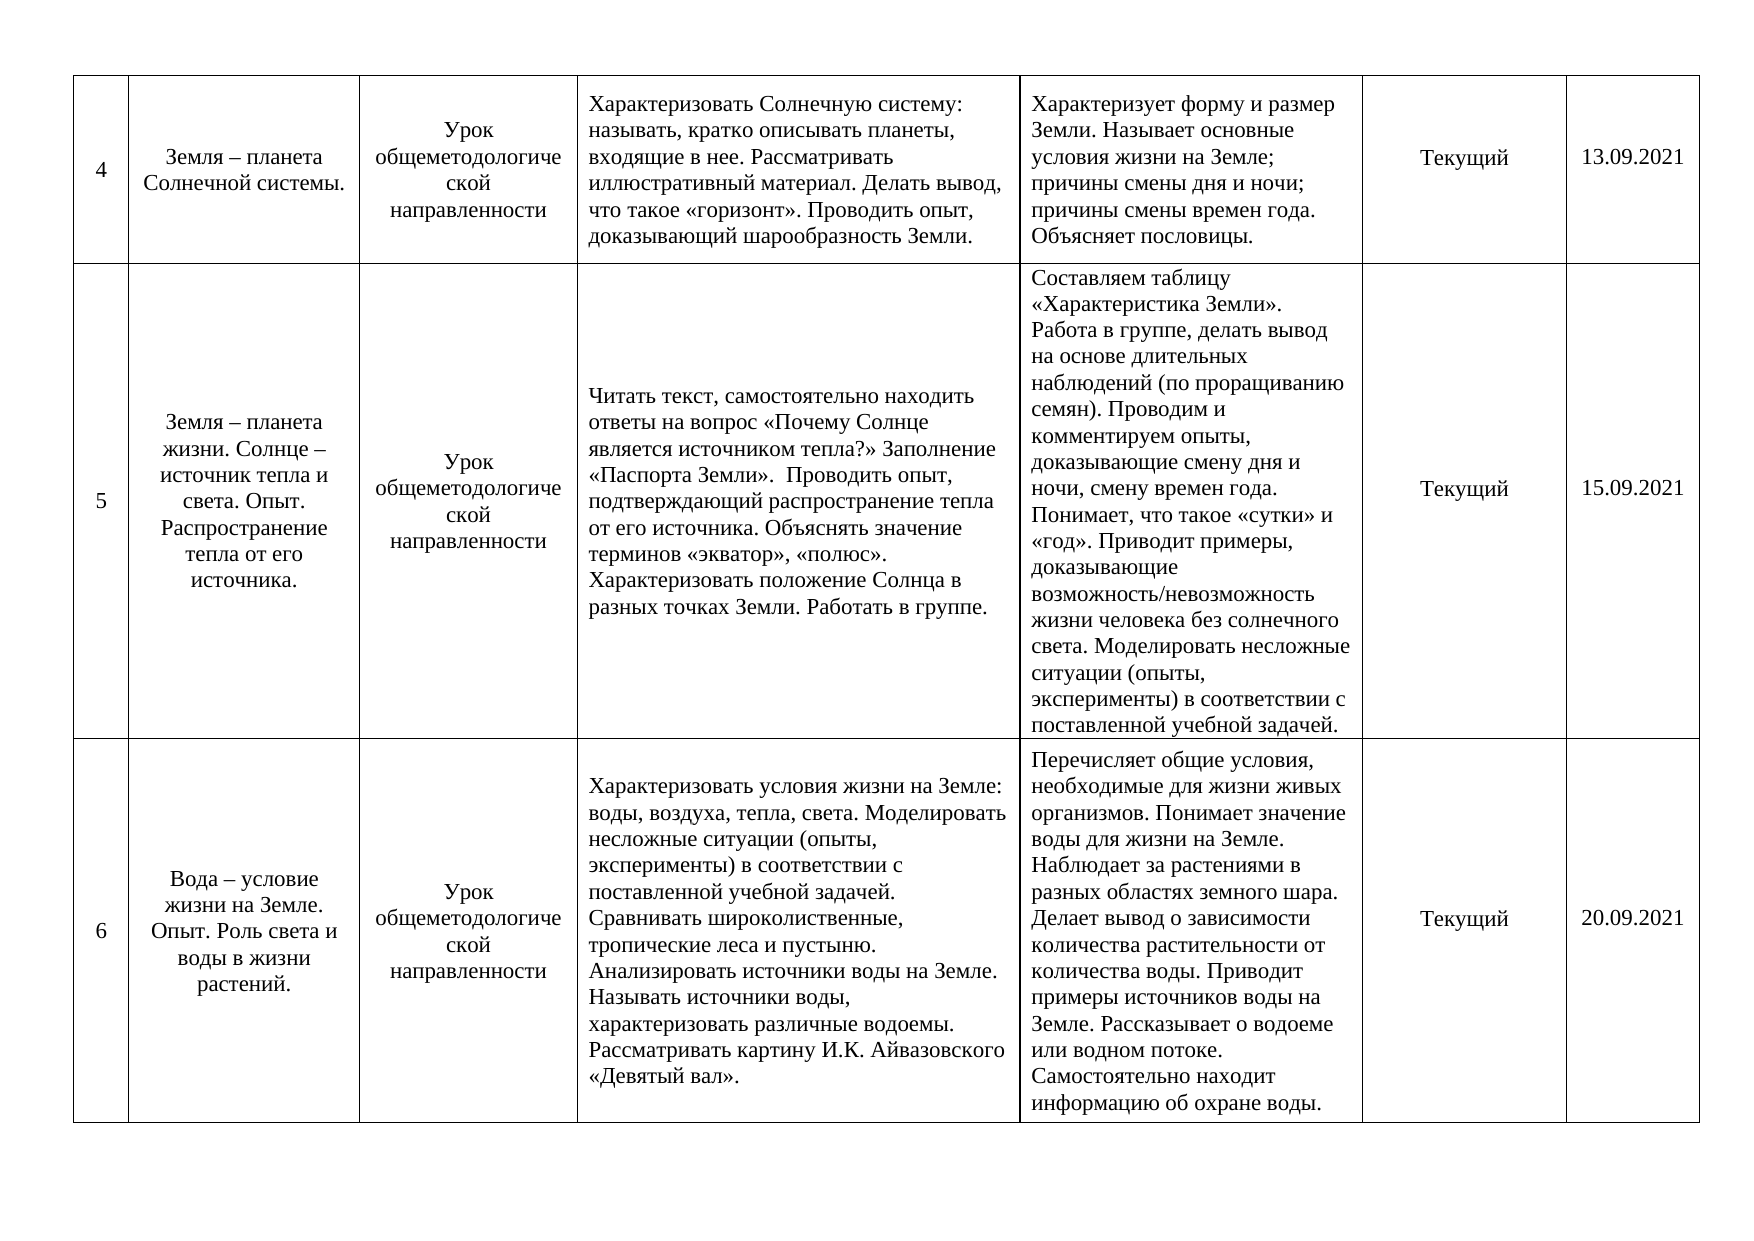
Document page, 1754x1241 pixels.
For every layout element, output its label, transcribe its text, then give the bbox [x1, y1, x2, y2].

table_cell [360, 739, 577, 1122]
table_cell Характеризует форму и размер Земли. Называет основные условия жизни на Земле; причины смены дня и ночи; причины смены времен года. Объясняет пословицы. [1021, 76, 1362, 262]
table_cell Земля – планета Солнечной системы. [129, 76, 359, 262]
table_cell Вода – условие жизни на Земле. Опыт. Роль света и воды в жизни растений. [129, 739, 359, 1122]
table_cell Характеризовать Солнечную систему: называть, кратко описывать планеты, входящие в нее. Рассматривать иллюстративный материал. Делать вывод, что такое «горизонт». Проводить опыт, доказывающий шарообразность Земли. [578, 76, 1019, 262]
table_cell Урок общеметодологической направленности [360, 264, 577, 738]
table_cell Характеризовать условия жизни на Земле: воды, воздуха, тепла, света. Моделировать несложные ситуации (опыты, эксперименты) в соответствии с поставленной учебной задачей. Сравнивать широколиственные, тропические леса и пустыню. Анализировать источники воды на Земле. Называть источники воды, характеризовать различные водоемы. Рассматривать картину И.К. Айвазовского «Девятый вал». [578, 739, 1019, 1122]
table_cell 4 [74, 76, 128, 262]
table_cell 20.09.2021 [1567, 739, 1699, 1122]
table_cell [360, 76, 577, 262]
table_cell Составляем таблицу «Характеристика Земли». Работа в группе, делать вывод на основе длительных наблюдений (по проращиванию семян). Проводим и комментируем опыты, доказывающие смену дня и ночи, смену времен года. Понимает, что такое «сутки» и «год». Приводит примеры, доказывающие возможность/невозможность жизни человека без солнечного света. Моделировать несложные ситуации (опыты, эксперименты) в соответствии с поставленной учебной задачей. [1021, 264, 1362, 738]
table_cell Текущий [1363, 76, 1566, 262]
table_cell 6 [74, 739, 128, 1122]
table_cell 15.09.2021 [1567, 264, 1699, 738]
table_cell 5 [74, 264, 128, 738]
table_cell Текущий [1363, 739, 1566, 1122]
table_cell Перечисляет общие условия, необходимые для жизни живых организмов. Понимает значение воды для жизни на Земле. Наблюдает за растениями в разных областях земного шара. Делает вывод о зависимости количества растительности от количества воды. Приводит примеры источников воды на Земле. Рассказывает о водоеме или водном потоке. Самостоятельно находит информацию об охране воды. [1021, 739, 1362, 1122]
table_cell Читать текст, самостоятельно находить ответы на вопрос «Почему Солнце является источником тепла?» Заполнение «Паспорта Земли». Проводить опыт, подтверждающий распространение тепла от его источника. Объяснять значение терминов «экватор», «полюс». Характеризовать положение Солнца в разных точках Земли. Работать в группе. [578, 264, 1019, 738]
table_cell Текущий [1363, 264, 1566, 738]
table_cell Земля – планета жизни. Солнце – источник тепла и света. Опыт. Распространение тепла от его источника. [129, 264, 359, 738]
table_cell 13.09.2021 [1567, 76, 1699, 262]
